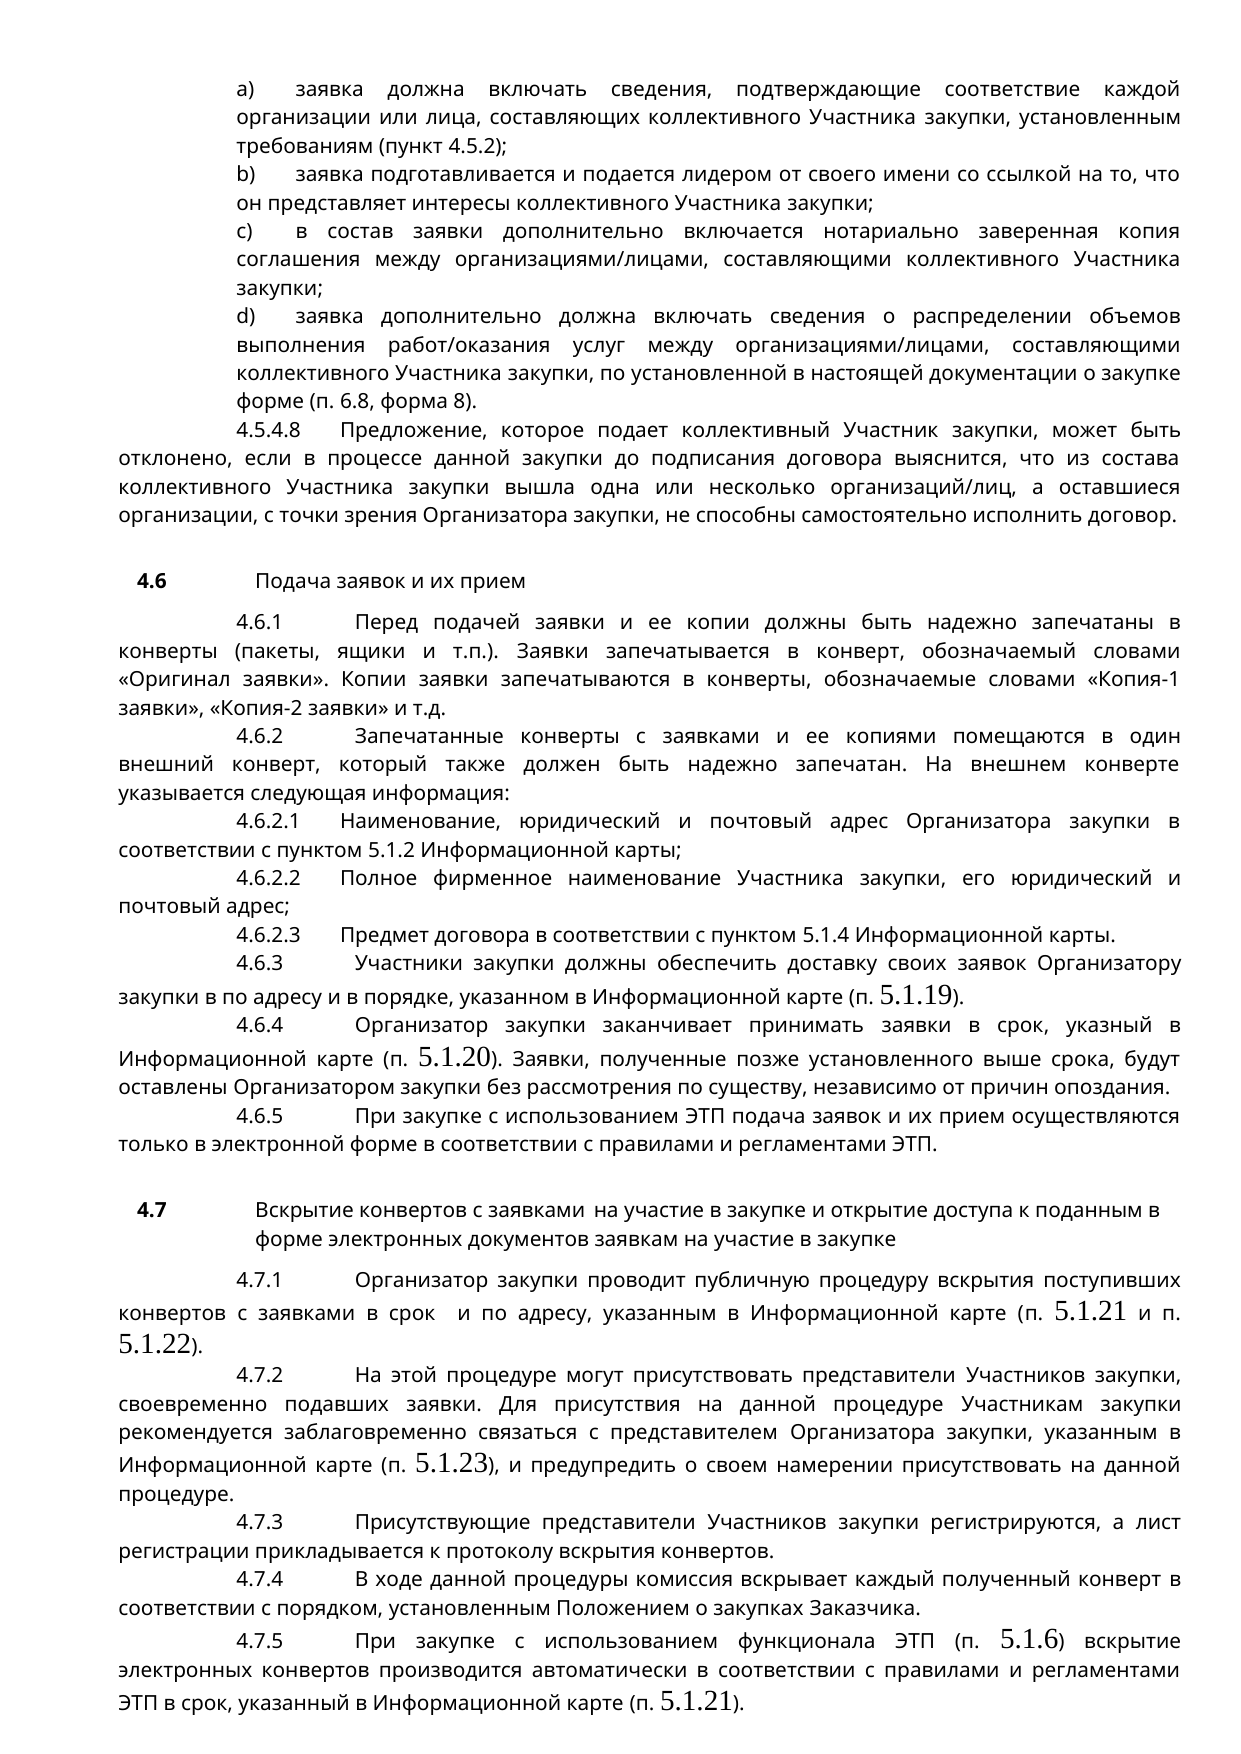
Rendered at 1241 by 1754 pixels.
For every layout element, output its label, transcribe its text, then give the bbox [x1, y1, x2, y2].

list в состав заявки дополнительно включается нотариально заверенная копия соглашения между организациями/лицами, составляющими коллективного Участника закупки; [236, 216, 1181, 301]
list Запечатанные конверты с заявками и ее копиями помещаются в один внешний конверт, который также должен быть надежно запечатан. На внешнем конверте указывается следующая информация: [118, 721, 1181, 806]
list Присутствующие представители Участников закупки регистрируются, а лист регистрации прикладывается к протоколу вскрытия конвертов. [118, 1507, 1181, 1564]
list На этой процедуре могут присутствовать представители Участников закупки, своевременно подавших заявки. Для присутствия на данной процедуре Участникам закупки рекомендуется заблаговременно связаться с представителем Организатора закупки, указанным в Информационной карте (п. 5.1.23), и предупредить о своем намерении присутствовать на данной процедуре. [118, 1360, 1181, 1507]
list Полное фирменное наименование Участника закупки, его юридический и почтовый адрес; [118, 863, 1181, 920]
list Организатор закупки заканчивает принимать заявки в срок, указный в Информационной карте (п. 5.1.20). Заявки, полученные позже установленного выше срока, будут оставлены Организатором закупки без рассмотрения по существу, независимо от причин опоздания. [118, 1011, 1181, 1101]
list При закупке с использованием функционала ЭТП (п. 5.1.6) вскрытие электронных конвертов производится автоматически в соответствии с правилами и регламентами ЭТП в срок, указанный в Информационной карте (п. 5.1.21). [118, 1621, 1181, 1717]
subtitle Вскрытие конвертов с заявками на участие в закупке и открытие доступа к поданным в форме электронных документов заявкам на участие в закупке [137, 1195, 1181, 1252]
list В ходе данной процедуры комиссия вскрывает каждый полученный конверт в соответствии с порядком, установленным Положением о закупках Заказчика. [118, 1564, 1181, 1621]
list Организатор закупки проводит публичную процедуру вскрытия поступивших конвертов с заявками в срок и по адресу, указанным в Информационной карте (п. 5.1.21 и п. 5.1.22). [118, 1265, 1181, 1360]
list заявка подготавливается и подается лидером от своего имени со ссылкой на то, что он представляет интересы коллективного Участника закупки; [236, 159, 1181, 216]
list заявка дополнительно должна включать сведения о распределении объемов выполнения работ/оказания услуг между организациями/лицами, составляющими коллективного Участника закупки, по установленной в настоящей документации о закупке форме (п. 6.8, форма 8). [236, 301, 1181, 415]
list Предложение, которое подает коллективный Участник закупки, может быть отклонено, если в процессе данной закупки до подписания договора выяснится, что из состава коллективного Участника закупки вышла одна или несколько организаций/лиц, а оставшиеся организации, с точки зрения Организатора закупки, не способны самостоятельно исполнить договор. [118, 415, 1181, 529]
list Перед подачей заявки и ее копии должны быть надежно запечатаны в конверты (пакеты, ящики и т.п.). Заявки запечатывается в конверт, обозначаемый словами «Оригинал заявки». Копии заявки запечатываются в конверты, обозначаемые словами «Копия-1 заявки», «Копия-2 заявки» и т.д. [118, 607, 1181, 721]
list При закупке с использованием ЭТП подача заявок и их прием осуществляются только в электронной форме в соответствии с правилами и регламентами ЭТП. [118, 1101, 1181, 1158]
list Предмет договора в соответствии с пунктом 5.1.4 Информационной карты. [118, 920, 1181, 948]
list Наименование, юридический и почтовый адрес Организатора закупки в соответствии с пунктом 5.1.2 Информационной карты; [118, 806, 1181, 863]
subtitle Подача заявок и их прием [137, 566, 1181, 595]
list Участники закупки должны обеспечить доставку своих заявок Организатору закупки в по адресу и в порядке, указанном в Информационной карте (п. 5.1.19). [118, 948, 1181, 1011]
list заявка должна включать сведения, подтверждающие соответствие каждой организации или лица, составляющих коллективного Участника закупки, установленным требованиям (пункт 4.5.2); [236, 74, 1181, 159]
